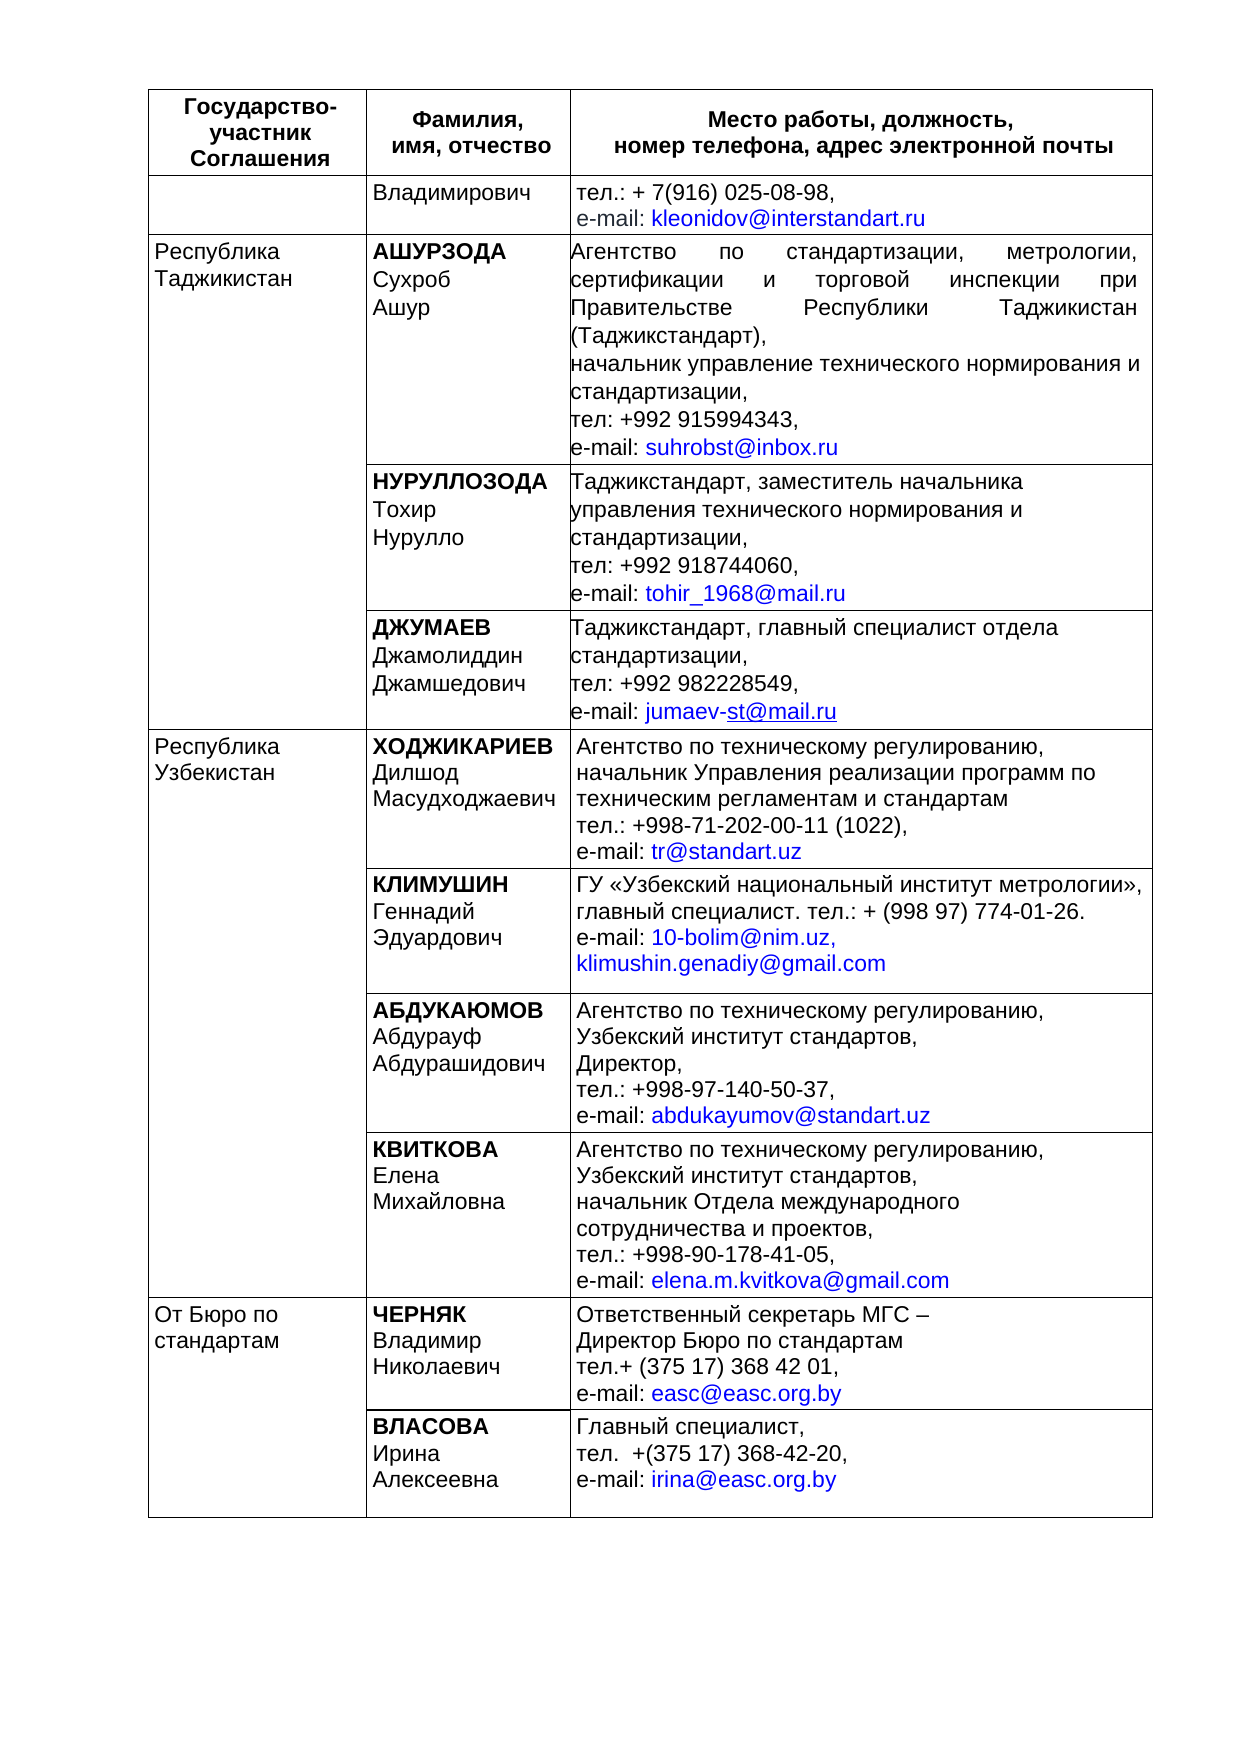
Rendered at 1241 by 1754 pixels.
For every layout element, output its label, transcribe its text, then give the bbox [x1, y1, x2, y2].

table_cell Ответственный секретарь МГС – Директор Бюро по стандартам тел.+ (375 17) 368 42 01, e-mail: easc@easc.org.by [571, 1298, 1152, 1409]
table_cell ЛЕОНИДОВ Константин Владимирович [367, 176, 570, 234]
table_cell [571, 176, 1152, 234]
table_cell КЛИМУШИН Геннадий Эдуардович [367, 869, 570, 993]
table_cell НУРУЛЛОЗОДА Тохир Нурулло [367, 465, 570, 610]
table_cell АШУРЗОДА Сухроб Ашур [367, 235, 570, 464]
table_cell Республика Таджикистан [149, 235, 366, 729]
table_cell ВЛАСОВА Ирина Алексеевна [367, 1411, 570, 1517]
table_cell ДЖУМАЕВ Джамолиддин Джамшедович [367, 611, 570, 729]
table_cell ХОДЖИКАРИЕВ Дилшод Масудходжаевич [367, 730, 570, 867]
table_cell Агентство по техническому регулированию, Узбекский институт стандартов, Директор, тел.: +998-97-140-50-37, e-mail: abdukayumov@standart.uz [571, 994, 1152, 1132]
table_cell Агентство по техническому регулированию, начальник Управления реализации программ по техническим регламентам и стандартам тел.: +998-71-202-00-11 (1022), e-mail: tr@standart.uz [571, 730, 1152, 867]
table_cell Агентство по техническому регулированию, Узбекский институт стандартов, начальник Отдела международного сотрудничества и проектов, тел.: +998-90-178-41-05, e-mail: elena.m.kvitkova@gmail.com [571, 1133, 1152, 1297]
table_cell Агентство по стандартизации, метрологии, сертификации и торговой инспекции при Правительстве Республики Таджикистан (Таджикстандарт), начальник управление технического нормирования и стандартизации, тел: +992 915994343, e-mail: suhrobst@inbox.ru [571, 235, 1152, 464]
table_cell Республика Узбекистан [149, 730, 366, 1297]
table_header Государство-участник Соглашения [149, 90, 366, 174]
table_cell От Бюро по стандартам [149, 1298, 366, 1517]
table_header Фамилия, имя, отчество [367, 90, 570, 174]
table_cell АБДУКАЮМОВ Абдурауф Абдурашидович [367, 994, 570, 1132]
table_header Место работы, должность, номер телефона, адрес электронной почты [571, 90, 1152, 174]
table_cell Таджикстандарт, главный специалист отдела стандартизации, тел: +992 982228549, e-mail: jumaev-st@mail.ru [571, 611, 1152, 729]
table_cell ЧЕРНЯК Владимир Николаевич [367, 1298, 570, 1409]
table_cell КВИТКОВА Елена Михайловна [367, 1133, 570, 1297]
table_cell Главный специалист, тел. +(375 17) 368-42-20, е-mail: irina@easc.org.by [571, 1410, 1152, 1517]
table_cell ГУ «Узбекский национальный институт метрологии», главный специалист. тел.: + (998 97) 774-01-26. e-mail: 10-bolim@nim.uz, klimushin.genadiy@gmail.com [571, 869, 1152, 993]
table_cell Таджикстандарт, заместитель начальника управления технического нормирования и стандартизации, тел: +992 918744060, e-mail: tohir_1968@mail.ru [571, 465, 1152, 610]
